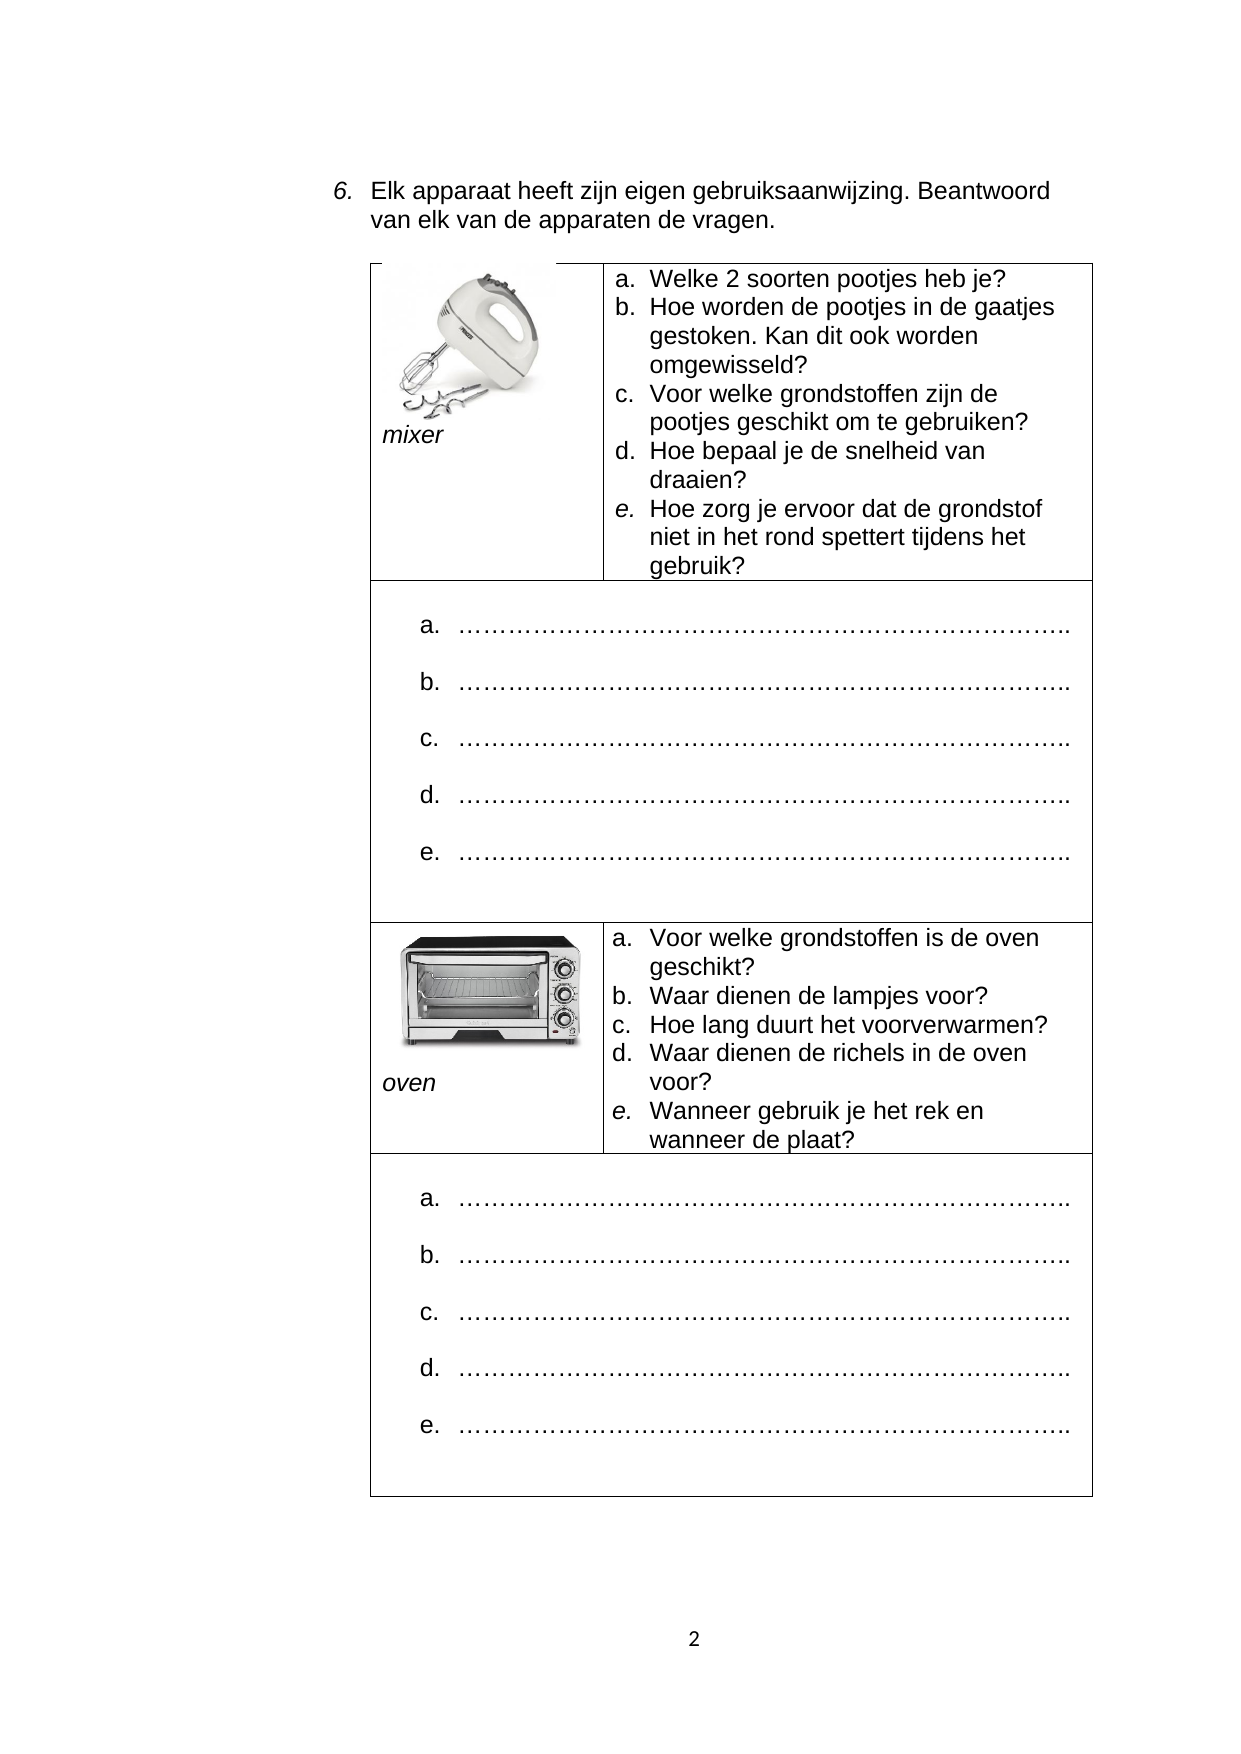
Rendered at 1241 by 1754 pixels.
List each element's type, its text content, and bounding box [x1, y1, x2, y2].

table_header mixer [371, 264, 603, 580]
picture [382, 923, 593, 1068]
table_cell Voor welke grondstoffen is de oven geschikt? Waar dienen de lampjes voor? Hoe lang duurt het voorverwarmen? Waar dienen de richels in de oven voor? Wanneer gebruik je het rek en wanneer de plaat? [604, 923, 1092, 1153]
table_cell ……………………………………………………………….. ……………………………………………………………….. ……………………………………………………………….. ……………………………………………………………….. ……………………………………………………………….. [371, 1154, 1092, 1496]
list Elk apparaat heeft zijn eigen gebruiksaanwijzing. Beantwoord van elk van de apparaten de vragen. [333, 176, 1093, 234]
table_header Welke 2 soorten pootjes heb je? Hoe worden de pootjes in de gaatjes gestoken. Kan dit ook worden omgewisseld? Voor welke grondstoffen zijn de pootjes geschikt om te gebruiken? Hoe bepaal je de snelheid van draaien? Hoe zorg je ervoor dat de grondstof niet in het rond spettert tijdens het gebruik? [604, 264, 1092, 580]
table_cell ……………………………………………………………….. ……………………………………………………………….. ……………………………………………………………….. ……………………………………………………………….. ……………………………………………………………….. [371, 581, 1092, 922]
table_cell oven [371, 923, 603, 1153]
picture [382, 263, 557, 420]
